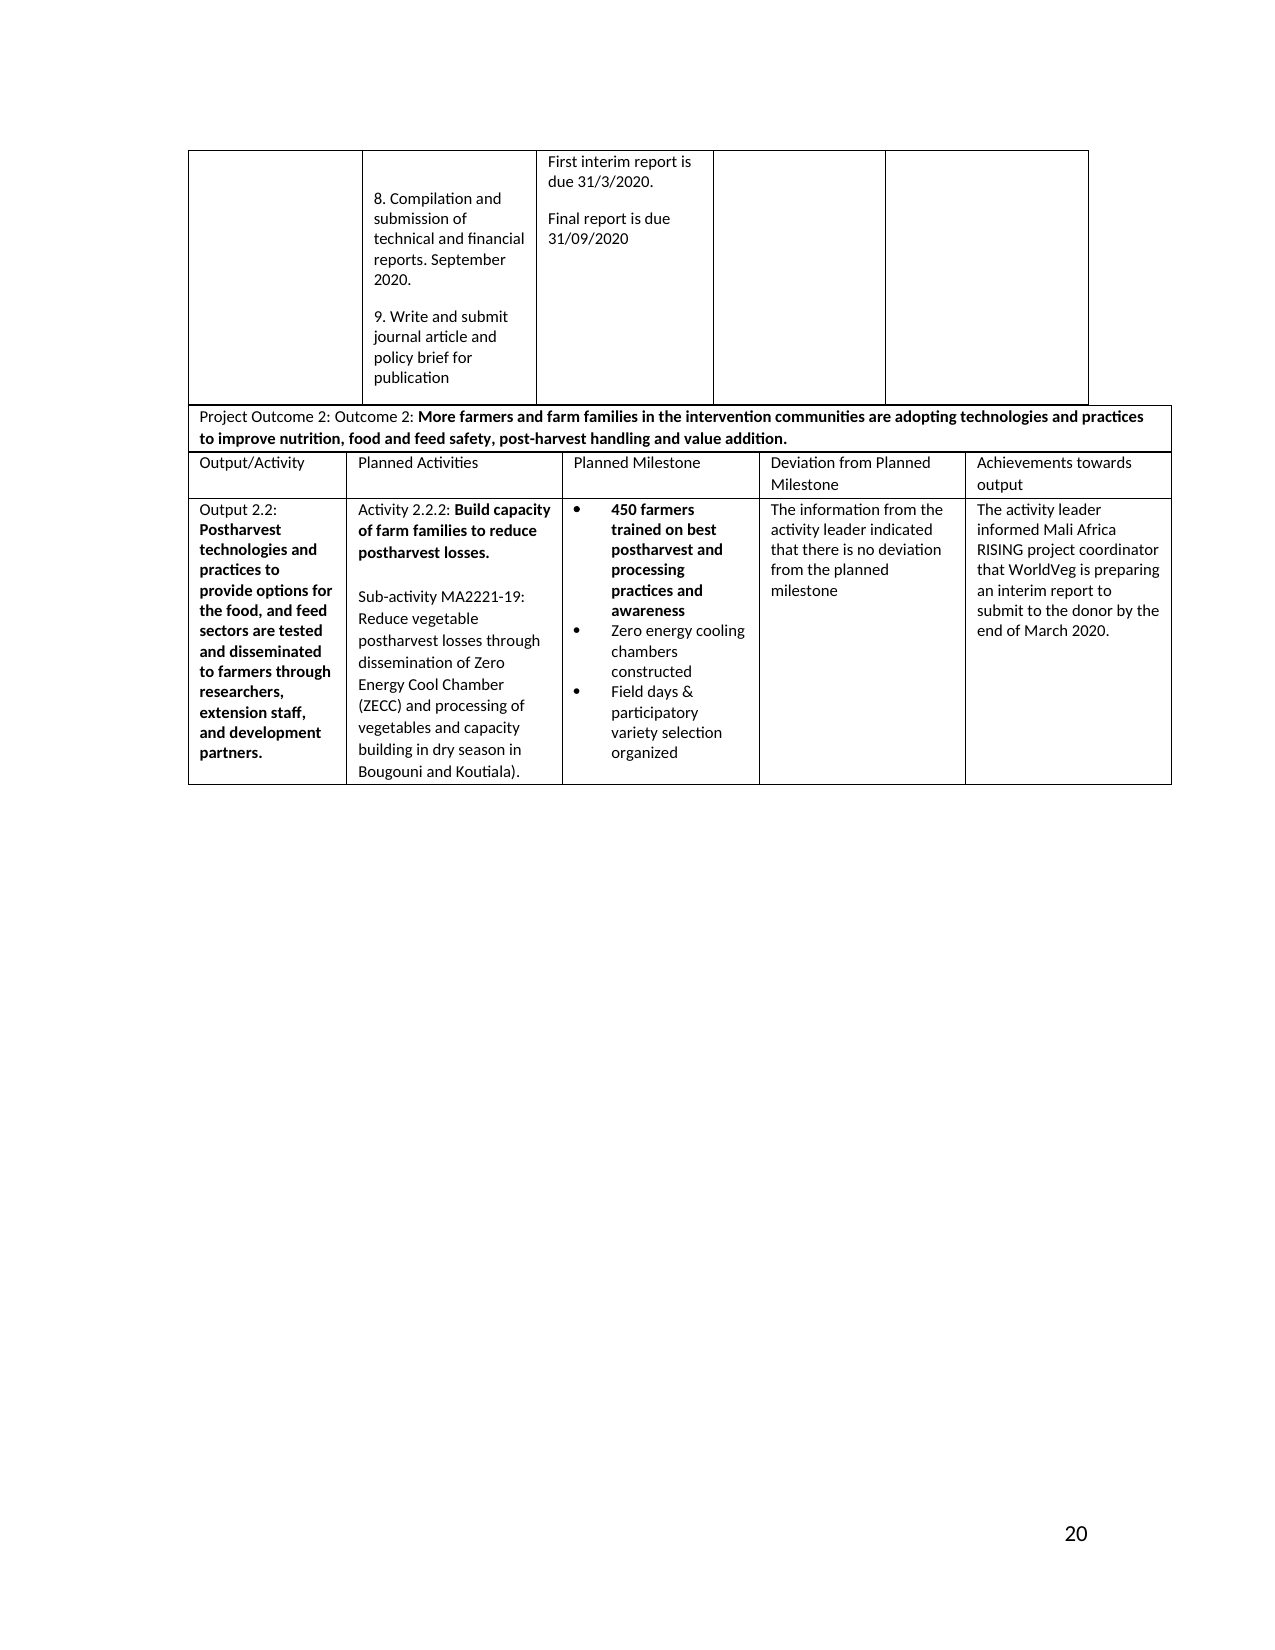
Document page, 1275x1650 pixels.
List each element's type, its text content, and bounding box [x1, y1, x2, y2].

table_cell Planned Milestone [563, 453, 759, 498]
table_cell Output/Activity [189, 453, 346, 498]
table_cell Achievements towards output [966, 453, 1171, 498]
table_cell Activity 2.2.2: Build capacity of farm families to reduce postharvest losses. Sub-activity MA2221-19: Reduce vegetable postharvest losses through dissemination of Zero Energy Cool Chamber (ZECC) and processing of vegetables and capacity building in dry season in Bougouni and Koutiala). [347, 499, 562, 784]
table_cell The information from the activity leader indicated that there is no deviation from the planned milestone [760, 499, 965, 784]
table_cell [886, 151, 1088, 404]
table_cell Deviation from Planned Milestone [760, 453, 965, 498]
table_cell Planned Activities [347, 453, 562, 498]
table_cell Output 2.2: Postharvest technologies and practices to provide options for the food, and feed sectors are tested and disseminated to farmers through researchers, extension staff, and development partners. [189, 499, 346, 784]
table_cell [189, 151, 362, 404]
table_cell 450 farmers trained on best postharvest and processing practices and awareness Zero energy cooling chambers constructed Field days & participatory variety selection organized [563, 499, 759, 784]
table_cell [537, 151, 713, 404]
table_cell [363, 151, 536, 404]
table_header Project Outcome 2: Outcome 2: More farmers and farm families in the intervention communities are adopting technologies and practices to improve nutrition, food and feed safety, post-harvest handling and value addition. [189, 406, 1171, 451]
table_cell The activity leader informed Mali Africa RISING project coordinator that WorldVeg is preparing an interim report to submit to the donor by the end of March 2020. [966, 499, 1171, 784]
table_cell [714, 151, 885, 404]
